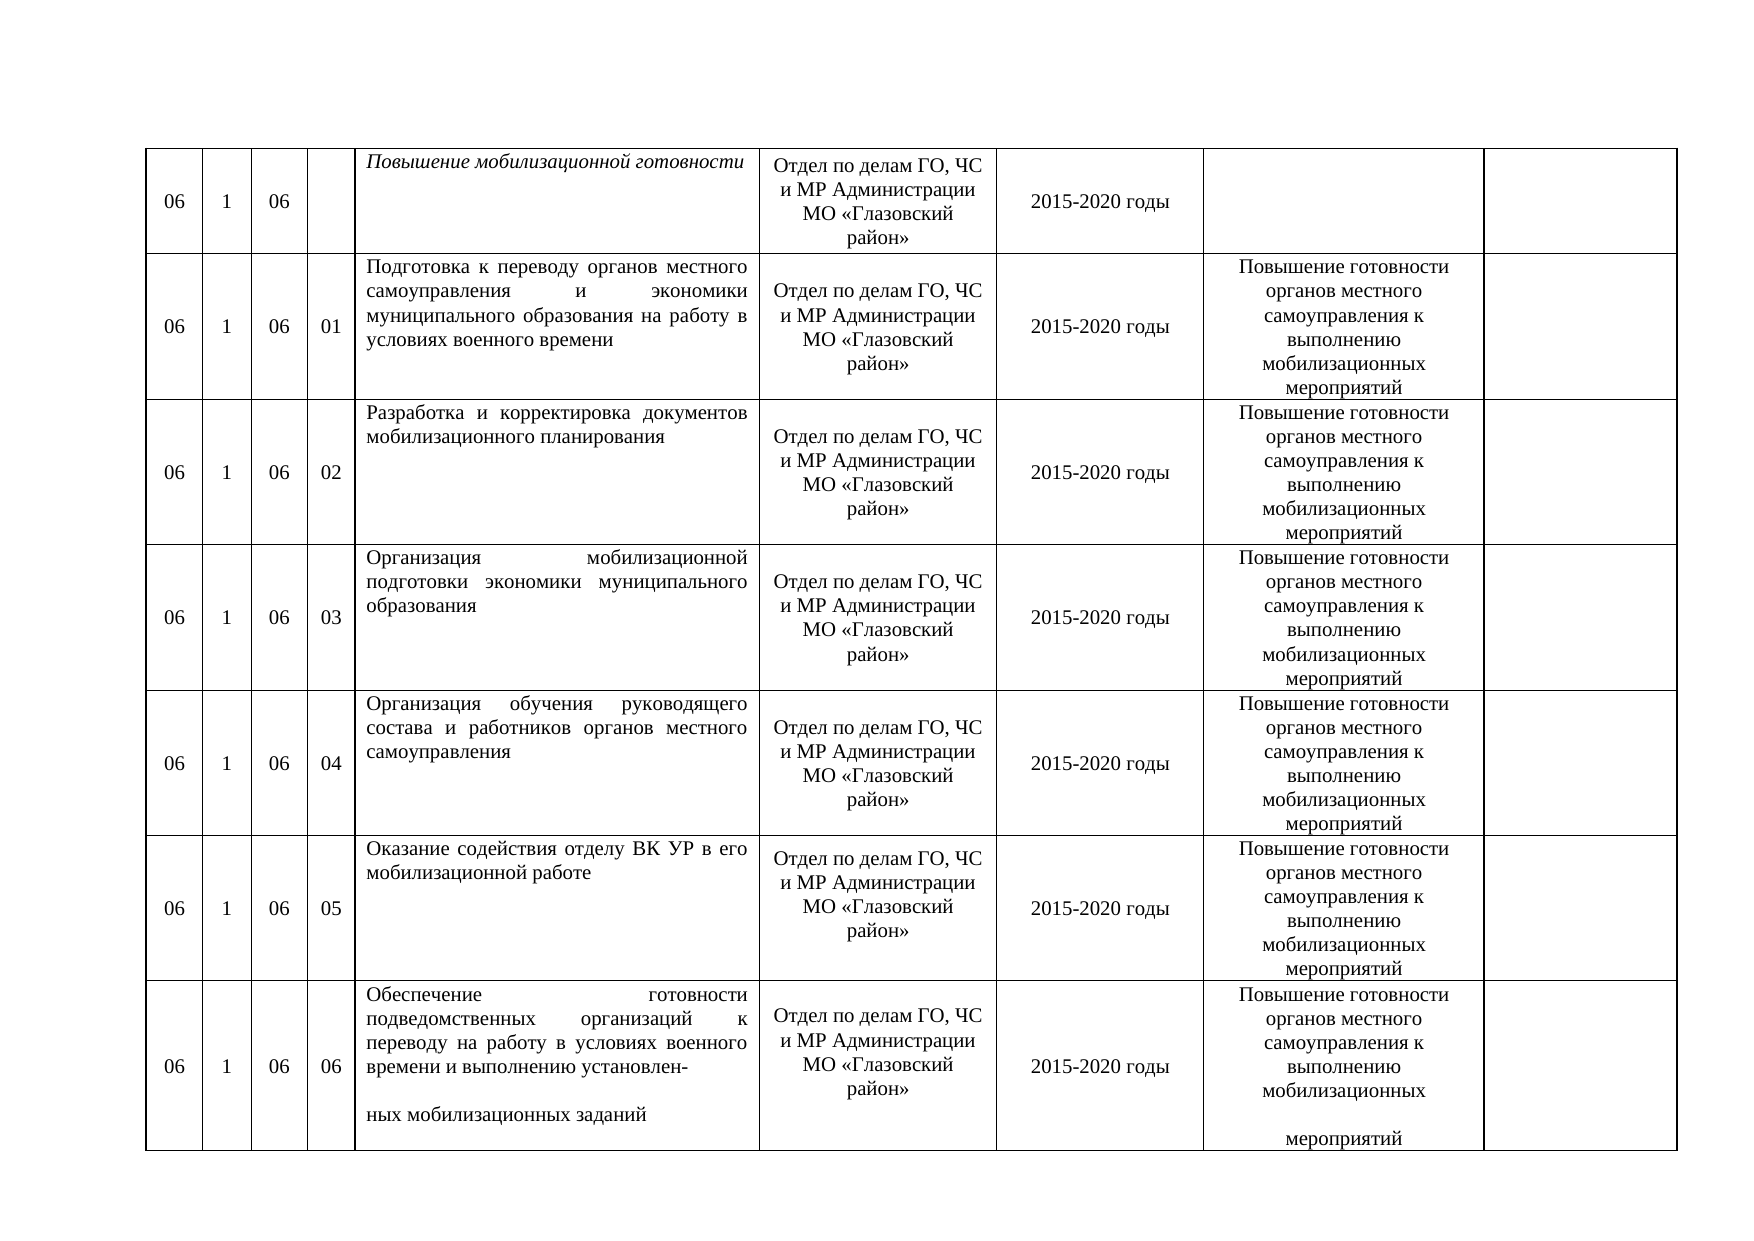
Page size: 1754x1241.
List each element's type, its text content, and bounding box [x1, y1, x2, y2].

table_cell Организация мобилизационной подготовки экономики муниципального образования [356, 545, 759, 689]
table_cell [308, 149, 354, 253]
table_cell 04 [308, 691, 354, 835]
table_cell 2015-2020 годы [997, 254, 1203, 399]
table_cell Повышение мобилизационной готовности [356, 149, 759, 253]
table_cell Отдел по делам ГО, ЧС и МР Администрации МО «Глазовский район» [760, 545, 996, 689]
table_cell 02 [308, 400, 354, 544]
table_cell [1485, 254, 1676, 399]
table_cell 06 [252, 691, 307, 835]
table_cell 06 [147, 981, 202, 1150]
table_cell 06 [147, 836, 202, 980]
table_cell 06 [252, 981, 307, 1150]
table_cell 06 [252, 149, 307, 253]
table_cell 2015-2020 годы [997, 691, 1203, 835]
table_cell 1 [203, 149, 251, 253]
table_cell 2015-2020 годы [997, 836, 1203, 980]
table_cell 2015-2020 годы [997, 400, 1203, 544]
table_cell Повышение готовности органов местного самоуправления к выполнению мобилизационных мероприятий [1204, 691, 1483, 835]
table_cell Отдел по делам ГО, ЧС и МР Администрации МО «Глазовский район» [760, 836, 996, 980]
table_cell 06 [147, 545, 202, 689]
table_cell 01 [308, 254, 354, 399]
table_cell 06 [308, 981, 354, 1150]
table_cell 05 [308, 836, 354, 980]
table_cell [1485, 836, 1676, 980]
table_cell 1 [203, 836, 251, 980]
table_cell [760, 981, 996, 1150]
table_cell Организация обучения руководящего состава и работников органов местного самоуправления [356, 691, 759, 835]
table_cell [1485, 400, 1676, 544]
table_cell Повышение готовности органов местного самоуправления к выполнению мобилизационных мероприятий [1204, 400, 1483, 544]
table_cell 1 [203, 691, 251, 835]
table_cell 1 [203, 981, 251, 1150]
table_cell Повышение готовности органов местного самоуправления к выполнению мобилизационных мероприятий [1204, 545, 1483, 689]
table_cell [1485, 981, 1676, 1150]
table_cell 2015-2020 годы [997, 149, 1203, 253]
table_cell Отдел по делам ГО, ЧС и МР Администрации МО «Глазовский район» [760, 400, 996, 544]
table_cell Оказание содействия отделу ВК УР в его мобилизационной работе [356, 836, 759, 980]
table_cell Обеспечение готовности подведомственных организаций к переводу на работу в условиях военного времени и выполнению установлен- ных мобилизационных заданий [356, 981, 759, 1150]
table_cell Подготовка к переводу органов местного самоуправления и экономики муниципального образования на работу в условиях военного времени [356, 254, 759, 399]
table_cell 06 [147, 691, 202, 835]
table_cell Отдел по делам ГО, ЧС и МР Администрации МО «Глазовский район» [760, 691, 996, 835]
table_cell 2015-2020 годы [997, 545, 1203, 689]
table_cell [1204, 149, 1483, 253]
table_cell 06 [252, 400, 307, 544]
table_cell 03 [308, 545, 354, 689]
table_cell 06 [252, 254, 307, 399]
table_cell 1 [203, 254, 251, 399]
table_cell 06 [252, 545, 307, 689]
table_cell 06 [147, 254, 202, 399]
table_cell 1 [203, 400, 251, 544]
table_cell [760, 254, 996, 399]
table_cell [1485, 149, 1676, 253]
table_cell Разработка и корректировка документов мобилизационного планирования [356, 400, 759, 544]
table_cell 06 [147, 149, 202, 253]
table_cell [760, 149, 996, 253]
table_cell Повышение готовности органов местного самоуправления к выполнению мобилизационных мероприятий [1204, 254, 1483, 399]
table_cell [1485, 545, 1676, 689]
table_cell 06 [147, 400, 202, 544]
table_cell Повышение готовности органов местного самоуправления к выполнению мобилизационных мероприятий [1204, 981, 1483, 1150]
table_cell 1 [203, 545, 251, 689]
table_cell 06 [252, 836, 307, 980]
table_cell [1485, 691, 1676, 835]
table_cell 2015-2020 годы [997, 981, 1203, 1150]
table_cell Повышение готовности органов местного самоуправления к выполнению мобилизационных мероприятий [1204, 836, 1483, 980]
